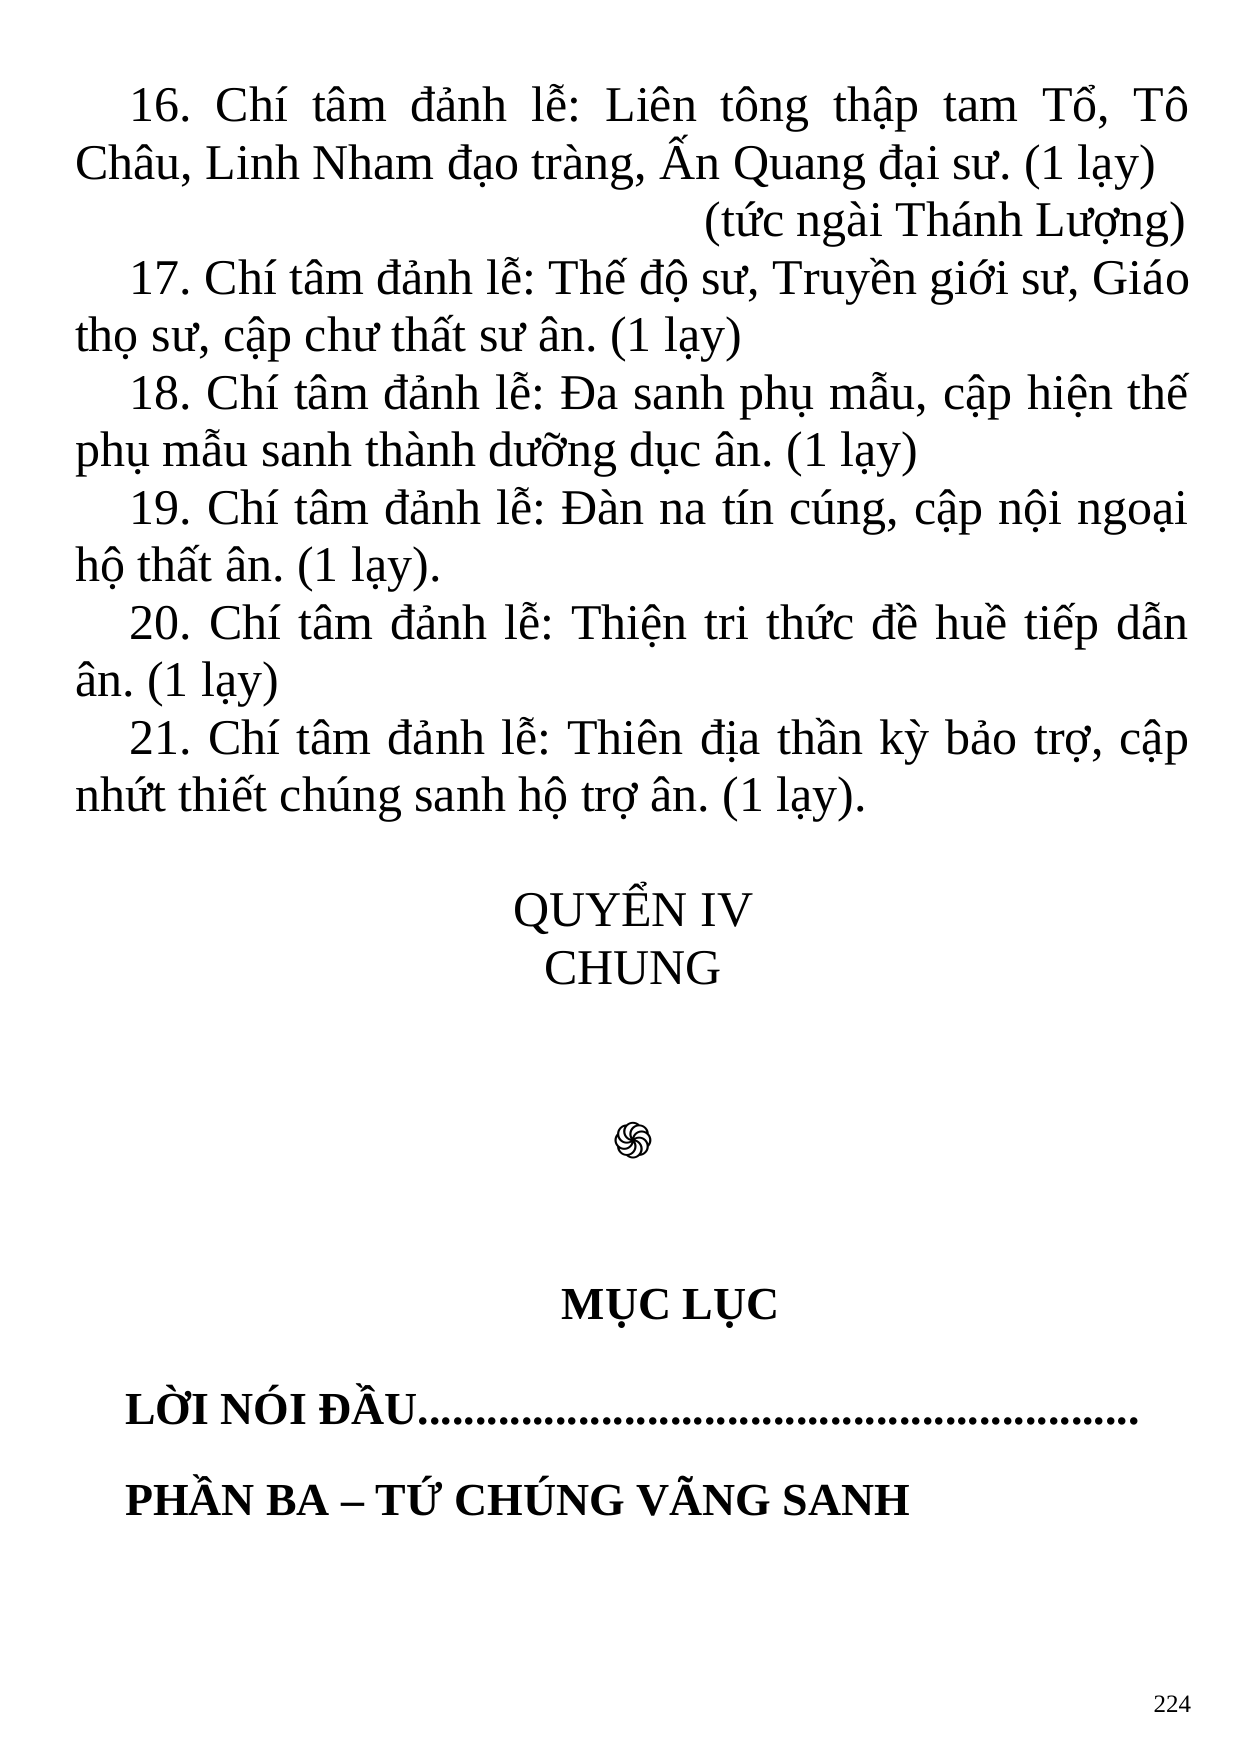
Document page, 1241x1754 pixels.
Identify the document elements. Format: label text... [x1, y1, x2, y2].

text 16. Chí tâm đảnh lễ: Liên tông thập tam Tổ, Tô Châu, Linh Nham đạo tràng, Ấn Quang đại sư. (1 lạy) [75, 75, 1191, 190]
text 20. Chí tâm đảnh lễ: Thiện tri thức đề huề tiếp dẫn ân. (1 lạy) [75, 592, 1191, 707]
text (tức ngài Thánh Lượng) [75, 190, 1191, 247]
text 18. Chí tâm đảnh lễ: Đa sanh phụ mẫu, cập hiện thế phụ mẫu sanh thành dưỡng dục ân. (1 lạy) [75, 362, 1191, 477]
text 21. Chí tâm đảnh lễ: Thiên địa thần kỳ bảo trợ, cập nhứt thiết chúng sanh hộ trợ ân. (1 lạy). [75, 707, 1191, 822]
text ֍ [75, 1110, 1191, 1171]
text QUYỂN IV [75, 880, 1191, 937]
text 19. Chí tâm đảnh lễ: Đàn na tín cúng, cập nội ngoại hộ thất ân. (1 lạy). [75, 477, 1191, 592]
text 17. Chí tâm đảnh lễ: Thế độ sư, Truyền giới sư, Giáo thọ sư, cập chư thất sư ân. (1 lạy) [75, 247, 1191, 362]
text PHẦN BA – TỨ CHÚNG VÃNG SANH [75, 1472, 1191, 1525]
text LỜI NÓI ĐẦU [75, 1382, 1191, 1434]
text CHUNG [75, 937, 1191, 995]
text MỤC LỤC [75, 1276, 1191, 1329]
